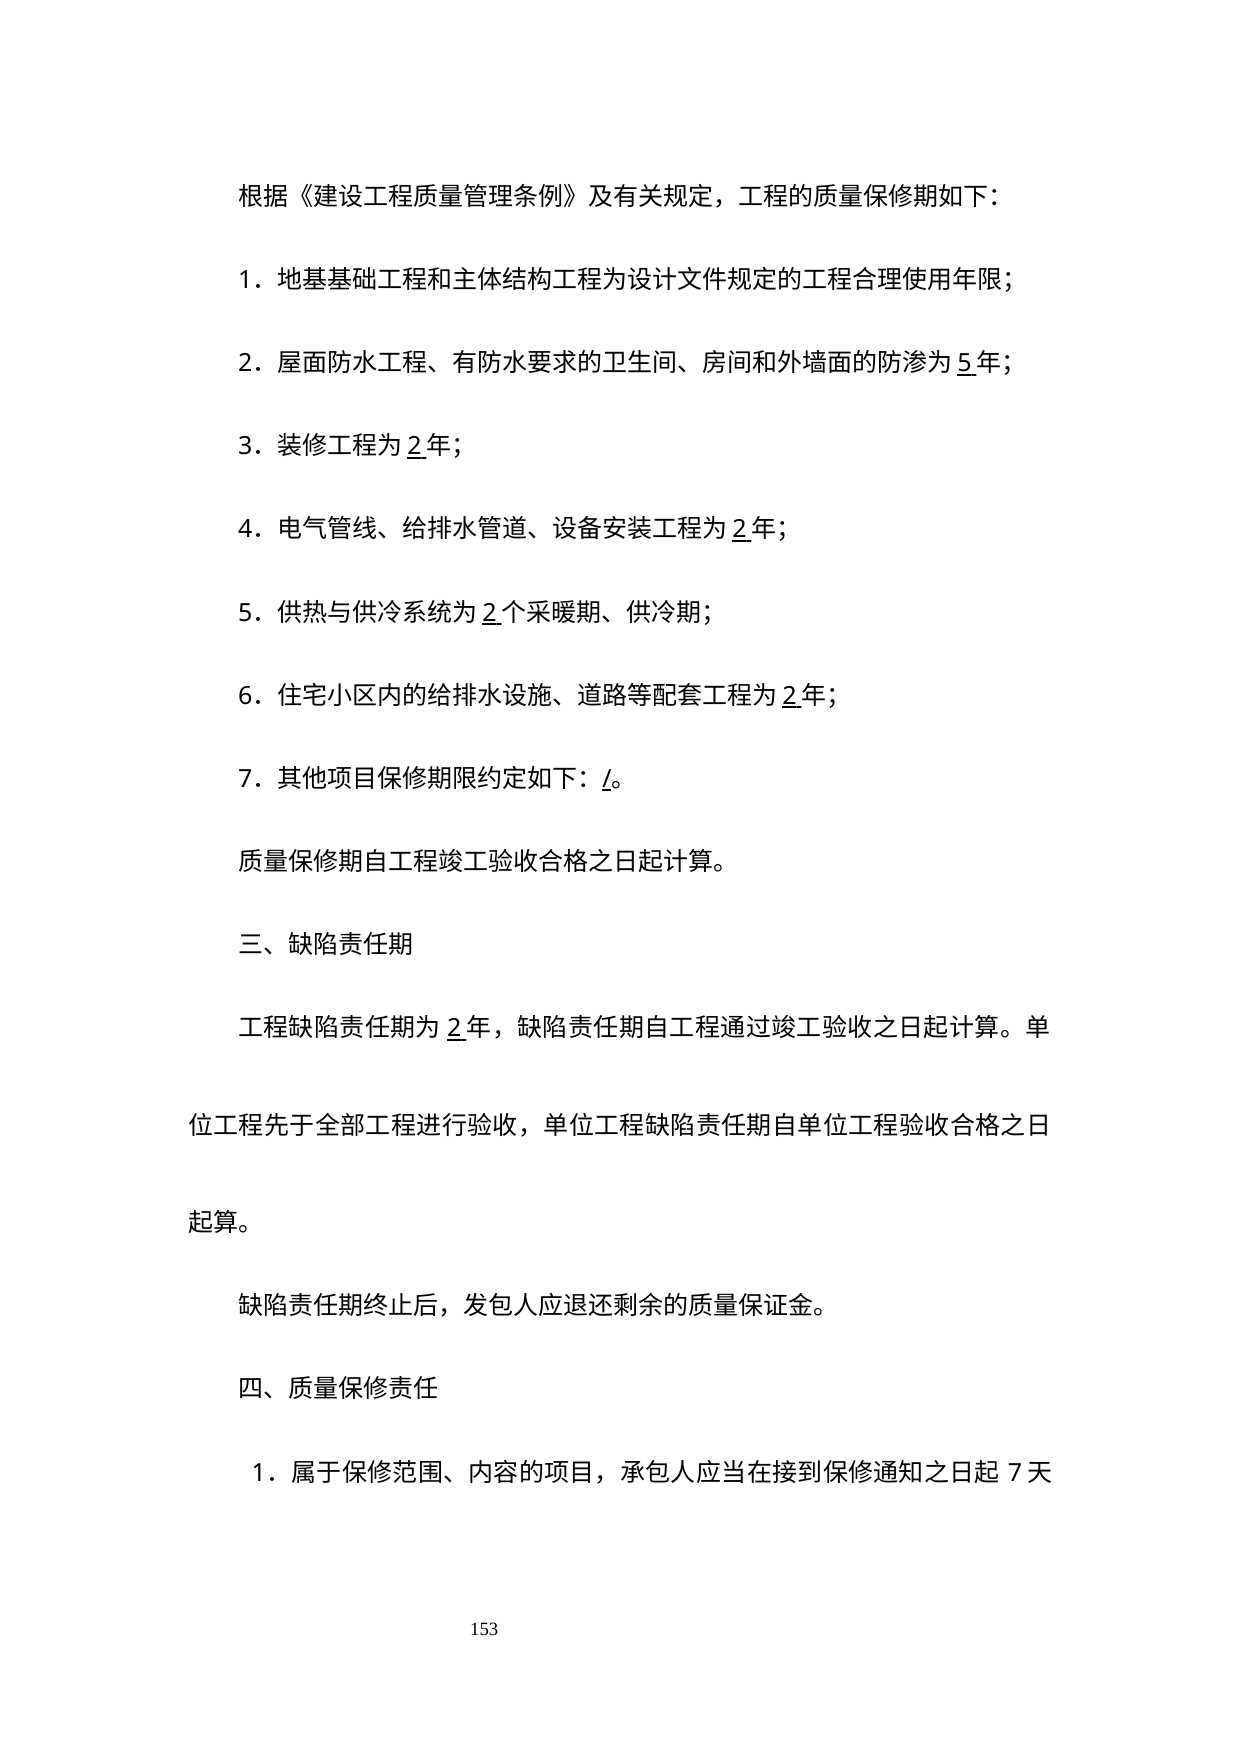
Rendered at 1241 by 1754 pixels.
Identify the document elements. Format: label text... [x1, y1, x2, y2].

text 3．装修工程为2年； [188, 411, 1052, 476]
text 4．电气管线、给排水管道、设备安装工程为2年； [188, 494, 1052, 559]
text 5．供热与供冷系统为2个采暖期、供冷期； [188, 578, 1052, 643]
text 7．其他项目保修期限约定如下：/。 [188, 744, 1052, 809]
text 根据《建设工程质量管理条例》及有关规定，工程的质量保修期如下： [188, 162, 1052, 227]
text 四、质量保修责任 [188, 1354, 1052, 1419]
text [200, 1438, 1052, 1503]
text 三、缺陷责任期 [188, 910, 1052, 975]
text 工程缺陷责任期为2年，缺陷责任期自工程通过竣工验收之日起计算。单位工程先于全部工程进行验收，单位工程缺陷责任期自单位工程验收合格之日起算。 [188, 993, 1052, 1253]
text 质量保修期自工程竣工验收合格之日起计算。 [188, 827, 1052, 892]
text 缺陷责任期终止后，发包人应退还剩余的质量保证金。 [188, 1271, 1052, 1336]
text 6．住宅小区内的给排水设施、道路等配套工程为2年； [188, 661, 1052, 726]
text 2．屋面防水工程、有防水要求的卫生间、房间和外墙面的防渗为5年； [188, 328, 1052, 393]
text 1．地基基础工程和主体结构工程为设计文件规定的工程合理使用年限； [188, 245, 1052, 310]
